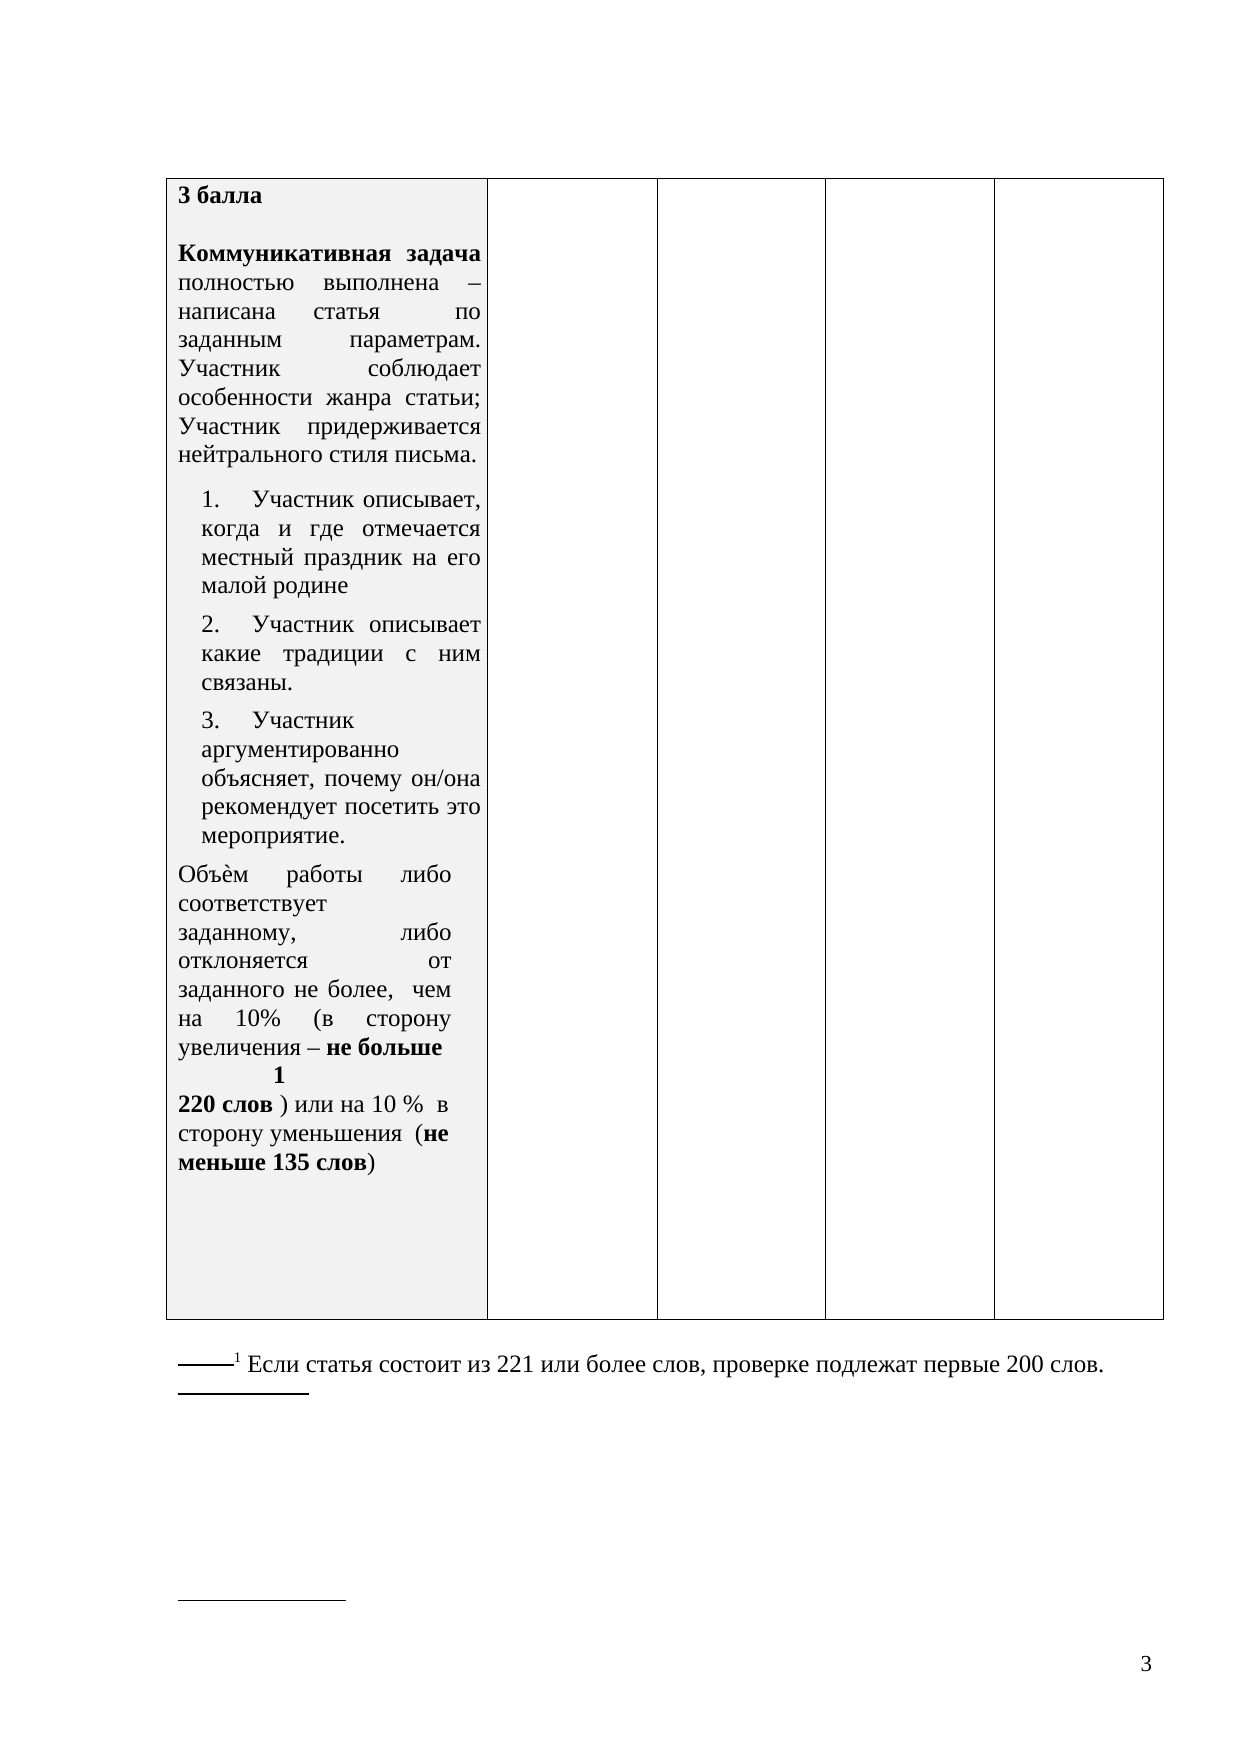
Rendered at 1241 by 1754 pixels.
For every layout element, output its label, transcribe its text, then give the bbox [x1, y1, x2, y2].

table_cell 3 балла Коммуникативная задача полностью выполнена – написана статья по заданным параметрам. Участник соблюдает особенности жанра статьи; Участник придерживается нейтрального стиля письма. Участник описывает, когда и где отмечается местный праздник на его малой родине Участник описывает какие традиции с ним связаны. Участник аргументированно объясняет, почему он/она рекомендует посетить это мероприятие. Объѐм работы либо соответствует заданному, либо отклоняется от заданного не более, чем на 10% (в сторону увеличения – не больше 1 220 слов ) или на 10 % в сторону уменьшения (не меньше 135 слов) [167, 179, 487, 1319]
table_cell [826, 179, 994, 1319]
text 1 Если статья состоит из 221 или более слов, проверке подлежат первые 200 слов. [177, 1349, 1177, 1378]
table_cell [658, 179, 825, 1319]
table_cell [995, 179, 1163, 1319]
table_cell [488, 179, 657, 1319]
